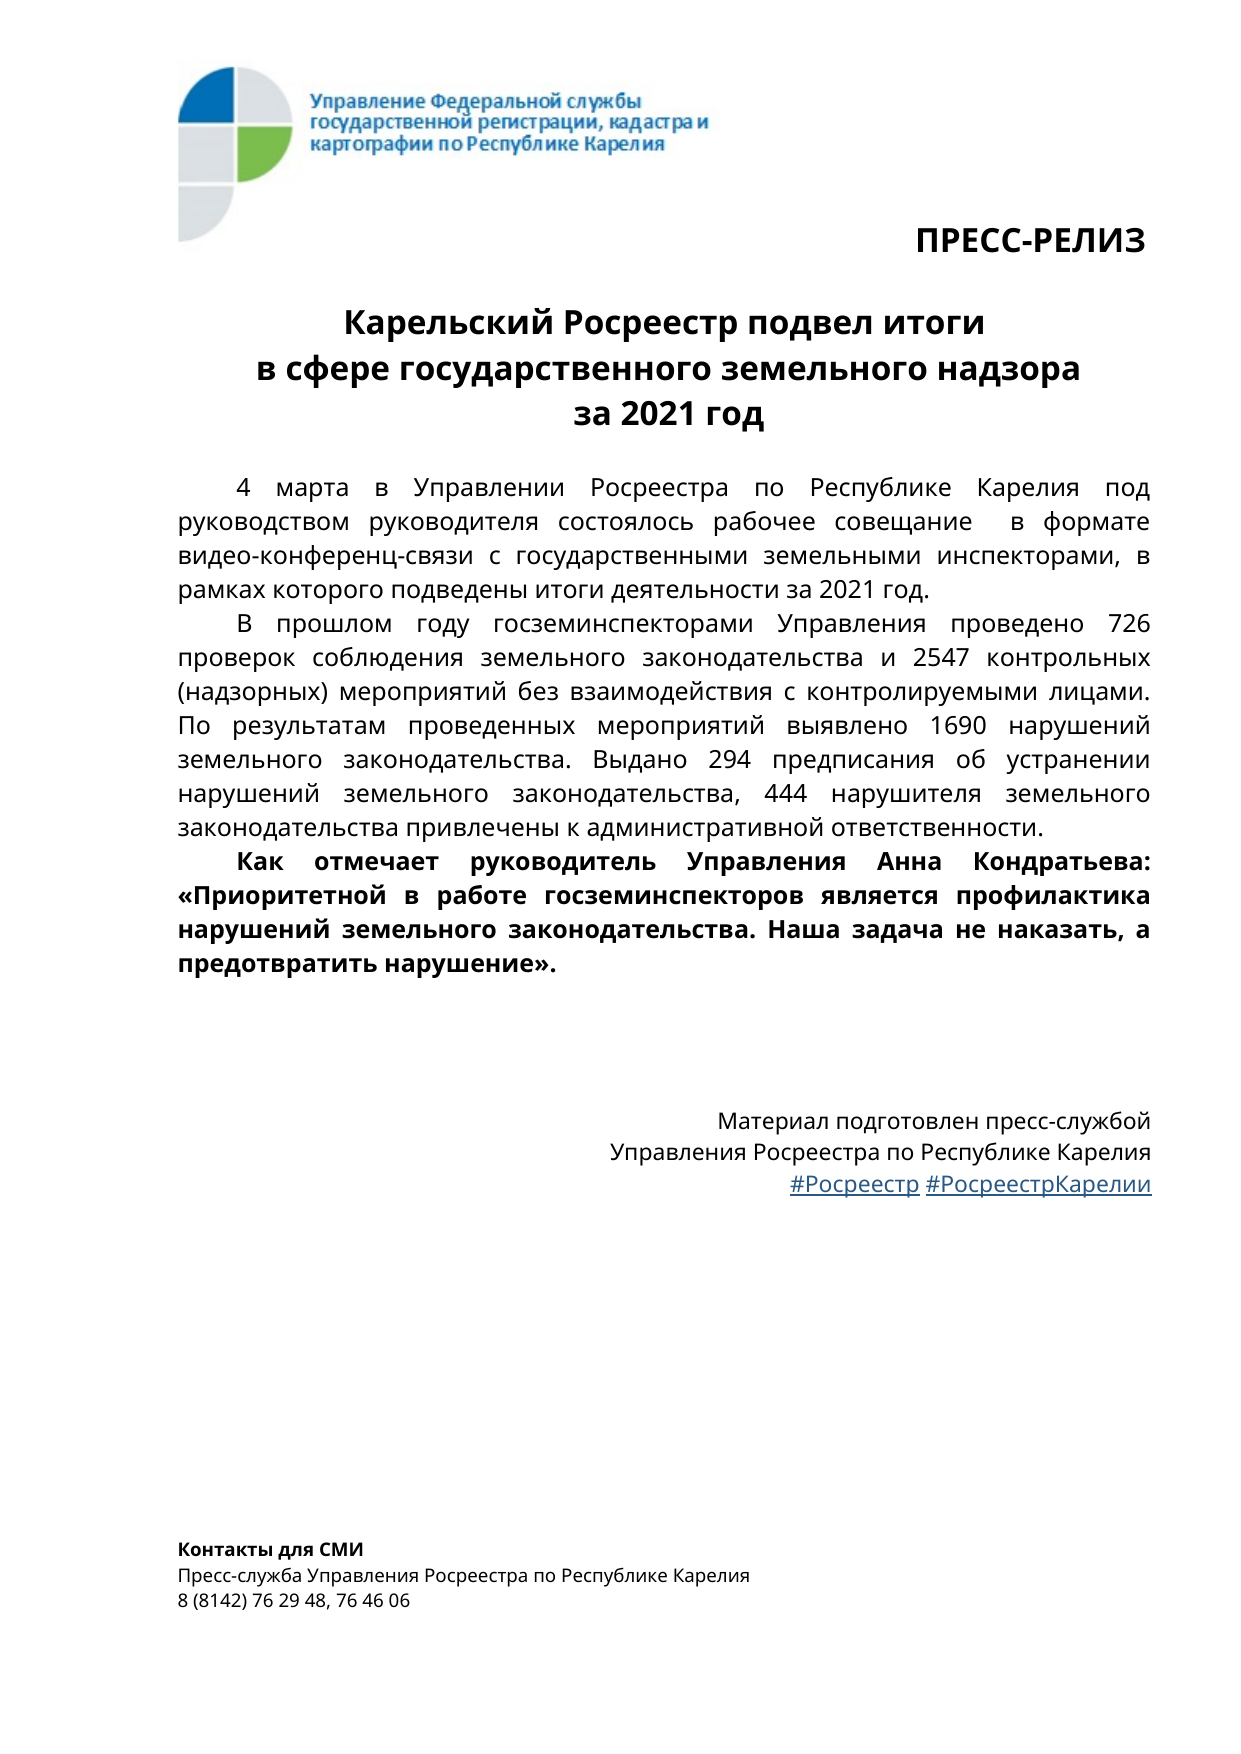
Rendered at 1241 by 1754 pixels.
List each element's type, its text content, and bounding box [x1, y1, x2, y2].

text в сфере государственного земельного надзора [177, 344, 1152, 390]
text за 2021 год [177, 390, 1152, 435]
text #Росреестр #РосреестрКарелии [177, 1168, 920, 1199]
text #Росреестр #РосреестрКарелии [925, 1168, 1152, 1194]
text Пресс-служба Управления Росреестра по Республике Карелия [177, 1562, 1152, 1587]
text 8 (8142) 76 29 48, 76 46 06 [177, 1587, 1152, 1613]
text Материал подготовлен пресс-службой [177, 1105, 1152, 1136]
text Как отмечает руководитель Управления Анна Кондратьева: «Приоритетной в работе госземинспекторов является профилактика нарушений земельного законодательства. Наша задача не наказать, а предотвратить нарушение». [177, 844, 1152, 980]
picture [177, 59, 720, 253]
text Контакты для СМИ [177, 1536, 1152, 1562]
text 4 марта в Управлении Росреестра по Республике Карелия под руководством руководителя состоялось рабочее совещание в формате видео-конференц-связи с государственными земельными инспекторами, в рамках которого подведены итоги деятельности за 2021 год. [177, 469, 1152, 605]
text В прошлом году госземинспекторами Управления проведено 726 проверок соблюдения земельного законодательства и 2547 контрольных (надзорных) мероприятий без взаимодействия с контролируемыми лицами. По результатам проведенных мероприятий выявлено 1690 нарушений земельного законодательства. Выдано 294 предписания об устранении нарушений земельного законодательства, 444 нарушителя земельного законодательства привлечены к административной ответственности. [177, 605, 1152, 844]
text Карельский Росреестр подвел итоги [177, 299, 1152, 344]
text Управления Росреестра по Республике Карелия [177, 1136, 1152, 1168]
